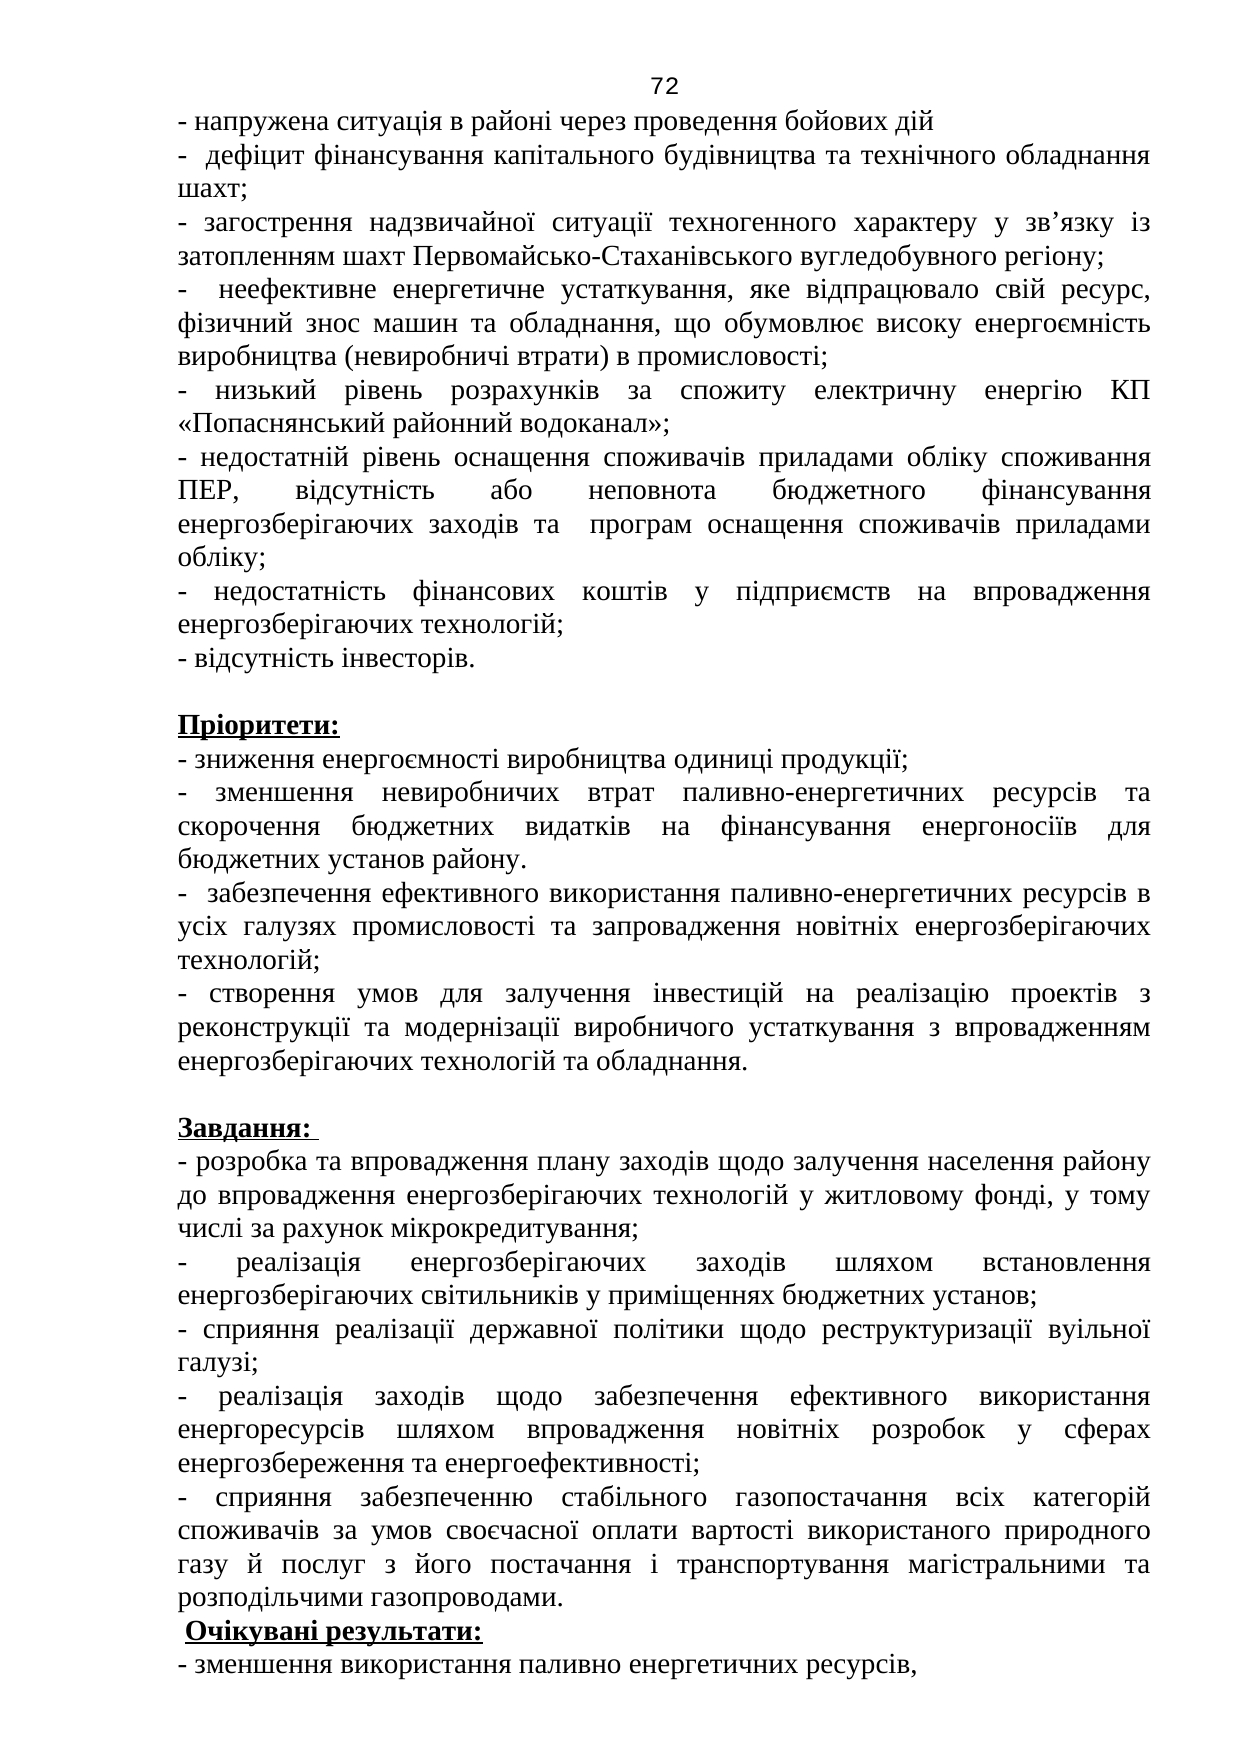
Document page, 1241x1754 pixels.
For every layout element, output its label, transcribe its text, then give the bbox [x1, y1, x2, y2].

text - сприяння реалізації державної політики щодо реструктуризації вуільної галузі; [177, 1311, 1152, 1378]
text - зменшення використання паливно енергетичних ресурсів, [177, 1646, 1152, 1680]
text - дефіцит фінансування капітального будівництва та технічного обладнання шахт; [177, 137, 1152, 204]
text - відсутність інвесторів. [177, 640, 1152, 674]
text - забезпечення ефективного використання паливно-енергетичних ресурсів в усіх галузях промисловості та запровадження новітніх енергозберігаючих технологій; [177, 875, 1152, 976]
text - створення умов для залучення інвестицій на реалізацію проектів з реконструкції та модернізації виробничого устаткування з впровадженням енергозберігаючих технологій та обладнання. [177, 976, 1152, 1076]
text - реалізація заходів щодо забезпечення ефективного використання енергоресурсів шляхом впровадження новітніх розробок у сферах енергозбереження та енергоефективності; [177, 1378, 1152, 1479]
text - напружена ситуація в районі через проведення бойових дій [177, 103, 1152, 137]
text - зниження енергоємності виробництва одиниці продукції; [177, 741, 1152, 774]
text Очікувані результати: [177, 1613, 1152, 1646]
text - сприяння забезпеченню стабільного газопостачання всіх категорій споживачів за умов своєчасної оплати вартості використаного природного газу й послуг з його постачання і транспортування магістральними та розподільчими газопроводами. [177, 1479, 1152, 1613]
text - розробка та впровадження плану заходів щодо залучення населення району до впровадження енергозберігаючих технологій у житловому фонді, у тому числі за рахунок мікрокредитування; [177, 1143, 1152, 1244]
text - недостатність фінансових коштів у підприємств на впровадження енергозберігаючих технологій; [177, 573, 1152, 640]
text - неефективне енергетичне устаткування, яке відпрацювало свій ресурс, фізичний знос машин та обладнання, що обумовлює високу енергоємність виробництва (невиробничі втрати) в промисловості; [177, 271, 1152, 372]
text - загострення надзвичайної ситуації техногенного характеру у зв’язку із затопленням шахт Первомайсько-Стаханівського вугледобувного регіону; [177, 204, 1152, 271]
text Завдання: [177, 1110, 1152, 1143]
text - недостатній рівень оснащення споживачів приладами обліку споживання ПЕР, відсутність або неповнота бюджетного фінансування енергозберігаючих заходів та програм оснащення споживачів приладами обліку; [177, 439, 1152, 573]
text - зменшення невиробничих втрат паливно-енергетичних ресурсів та скорочення бюджетних видатків на фінансування енергоносіїв для бюджетних установ району. [177, 774, 1152, 875]
text Пріоритети: [177, 707, 1152, 741]
text - низький рівень розрахунків за спожиту електричну енергію КП «Попаснянський районний водоканал»; [177, 372, 1152, 439]
text - реалізація енергозберігаючих заходів шляхом встановлення енергозберігаючих світильників у приміщеннях бюджетних установ; [177, 1244, 1152, 1311]
